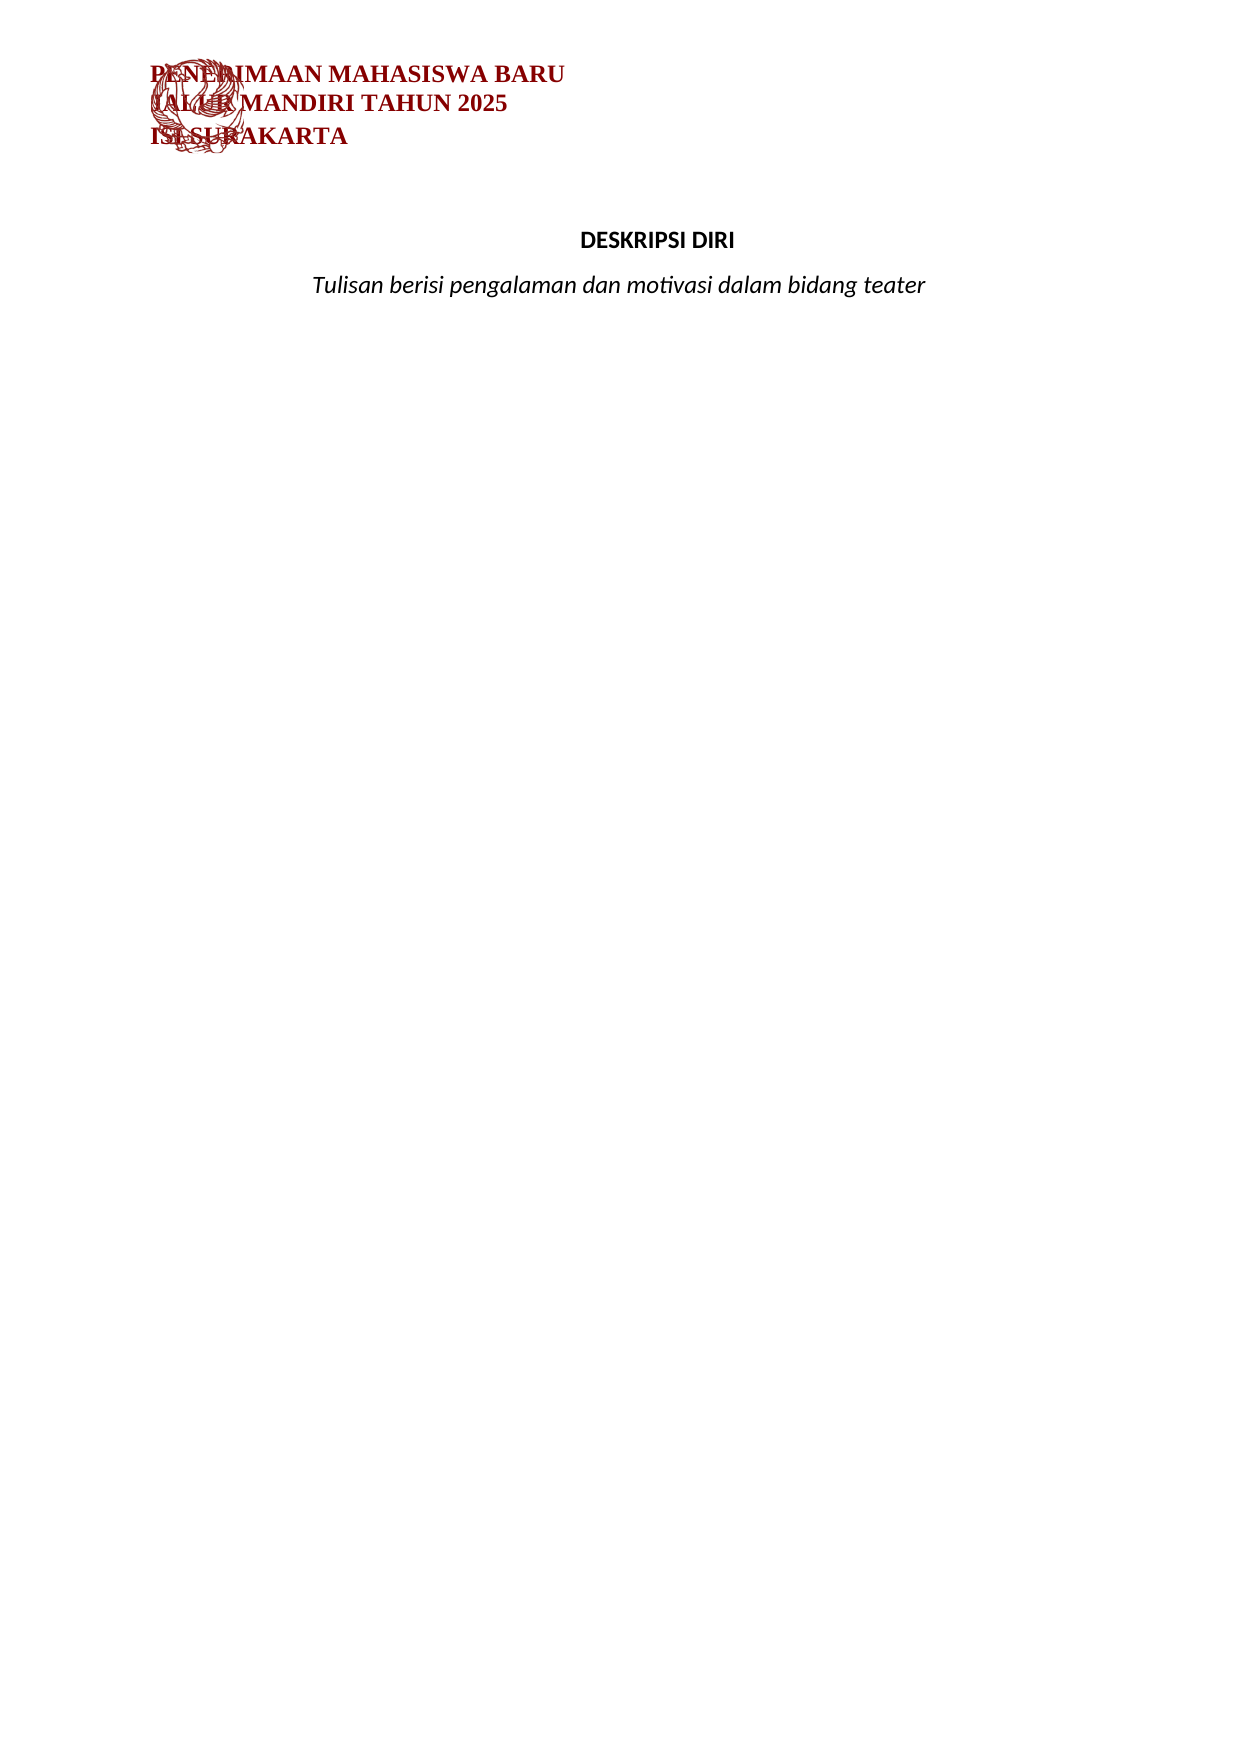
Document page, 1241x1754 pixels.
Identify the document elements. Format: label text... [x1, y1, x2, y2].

text Tulisan berisi pengalaman dan motivasi dalam bidang teater [150, 269, 1090, 300]
text DESKRIPSI DIRI [150, 224, 1090, 254]
picture [150, 58, 244, 152]
